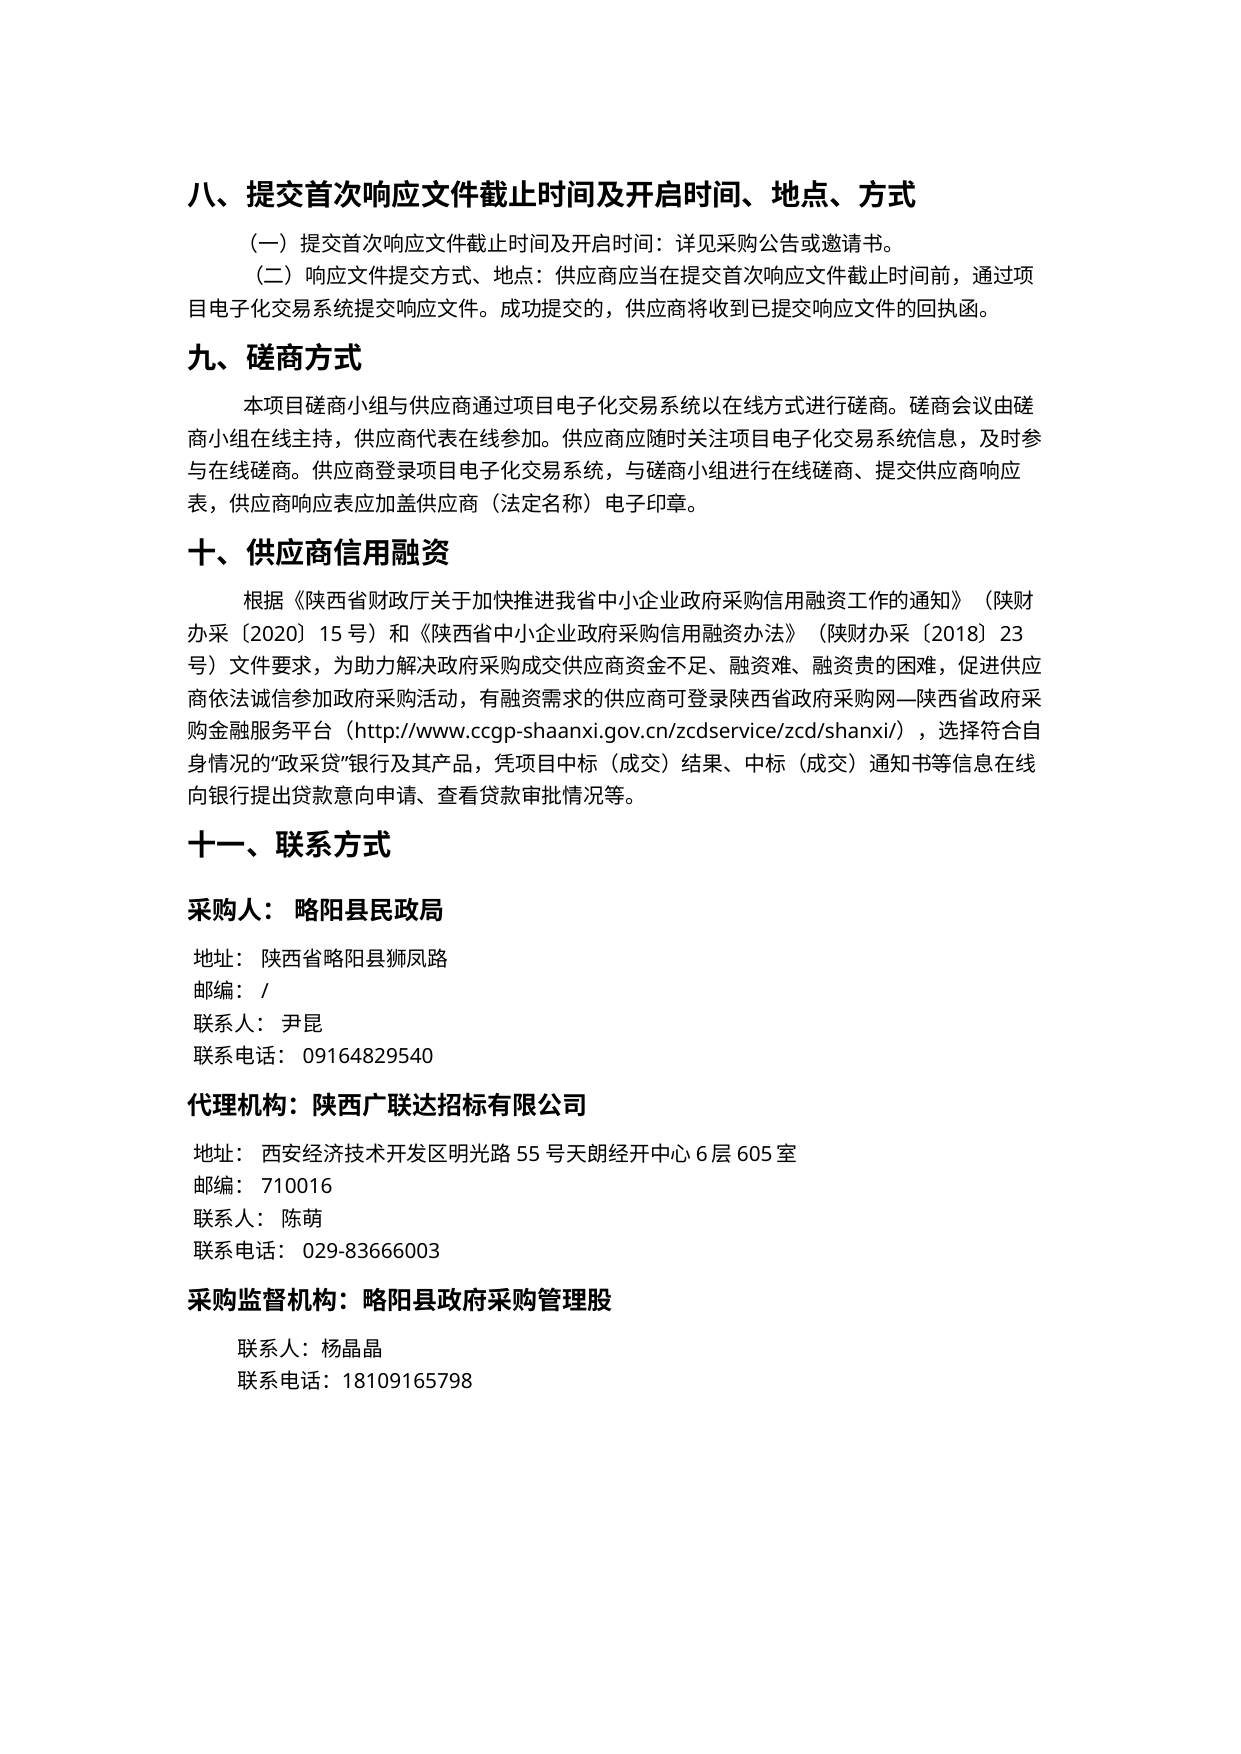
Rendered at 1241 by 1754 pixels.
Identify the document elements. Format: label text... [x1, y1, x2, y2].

text 联系电话：18109165798 [187, 1364, 1053, 1397]
text （一）提交首次响应文件截止时间及开启时间：详见采购公告或邀请书。 [187, 227, 1053, 259]
text 地址： 西安经济技术开发区明光路 55 号天朗经开中心6层605室 [187, 1137, 1053, 1169]
text 九、磋商方式 [187, 324, 1053, 389]
text 邮编： 710016 [187, 1169, 1053, 1202]
text 联系电话： 029-83666003 [187, 1234, 1053, 1267]
text 地址： 陕西省略阳县狮凤路 [187, 942, 1053, 974]
text （二）响应文件提交方式、地点：供应商应当在提交首次响应文件截止时间前，通过项目电子化交易系统提交响应文件。成功提交的，供应商将收到已提交响应文件的回执函。 [187, 259, 1053, 324]
text 联系电话： 09164829540 [187, 1039, 1053, 1072]
text 联系人：杨晶晶 [187, 1332, 1053, 1364]
text 代理机构：陕西广联达招标有限公司 [187, 1072, 1053, 1137]
text 邮编： / [187, 974, 1053, 1007]
text 十、供应商信用融资 [187, 519, 1053, 584]
text 联系人： 陈萌 [187, 1202, 1053, 1234]
text 采购监督机构：略阳县政府采购管理股 [187, 1267, 1053, 1332]
text 八、提交首次响应文件截止时间及开启时间、地点、方式 [187, 162, 1053, 227]
text 本项目磋商小组与供应商通过项目电子化交易系统以在线方式进行磋商。磋商会议由磋商小组在线主持，供应商代表在线参加。供应商应随时关注项目电子化交易系统信息，及时参与在线磋商。供应商登录项目电子化交易系统，与磋商小组进行在线磋商、提交供应商响应表，供应商响应表应加盖供应商（法定名称）电子印章。 [187, 389, 1053, 519]
text 根据《陕西省财政厅关于加快推进我省中小企业政府采购信用融资工作的通知》（陕财办采〔2020〕15 号）和《陕西省中小企业政府采购信用融资办法》（陕财办采〔2018〕23 号）文件要求，为助力解决政府采购成交供应商资金不足、融资难、融资贵的困难，促进供应商依法诚信参加政府采购活动，有融资需求的供应商可登录陕西省政府采购网—陕西省政府采购金融服务平台（http://www.ccgp-shaanxi.gov.cn/zcdservice/zcd/shanxi/），选择符合自身情况的“政采贷”银行及其产品，凭项目中标（成交）结果、中标（成交）通知书等信息在线向银行提出贷款意向申请、查看贷款审批情况等。 [187, 584, 1053, 812]
text 联系人： 尹昆 [187, 1007, 1053, 1039]
text 十一、联系方式 [187, 812, 1053, 877]
text 采购人： 略阳县民政局 [187, 877, 1053, 942]
